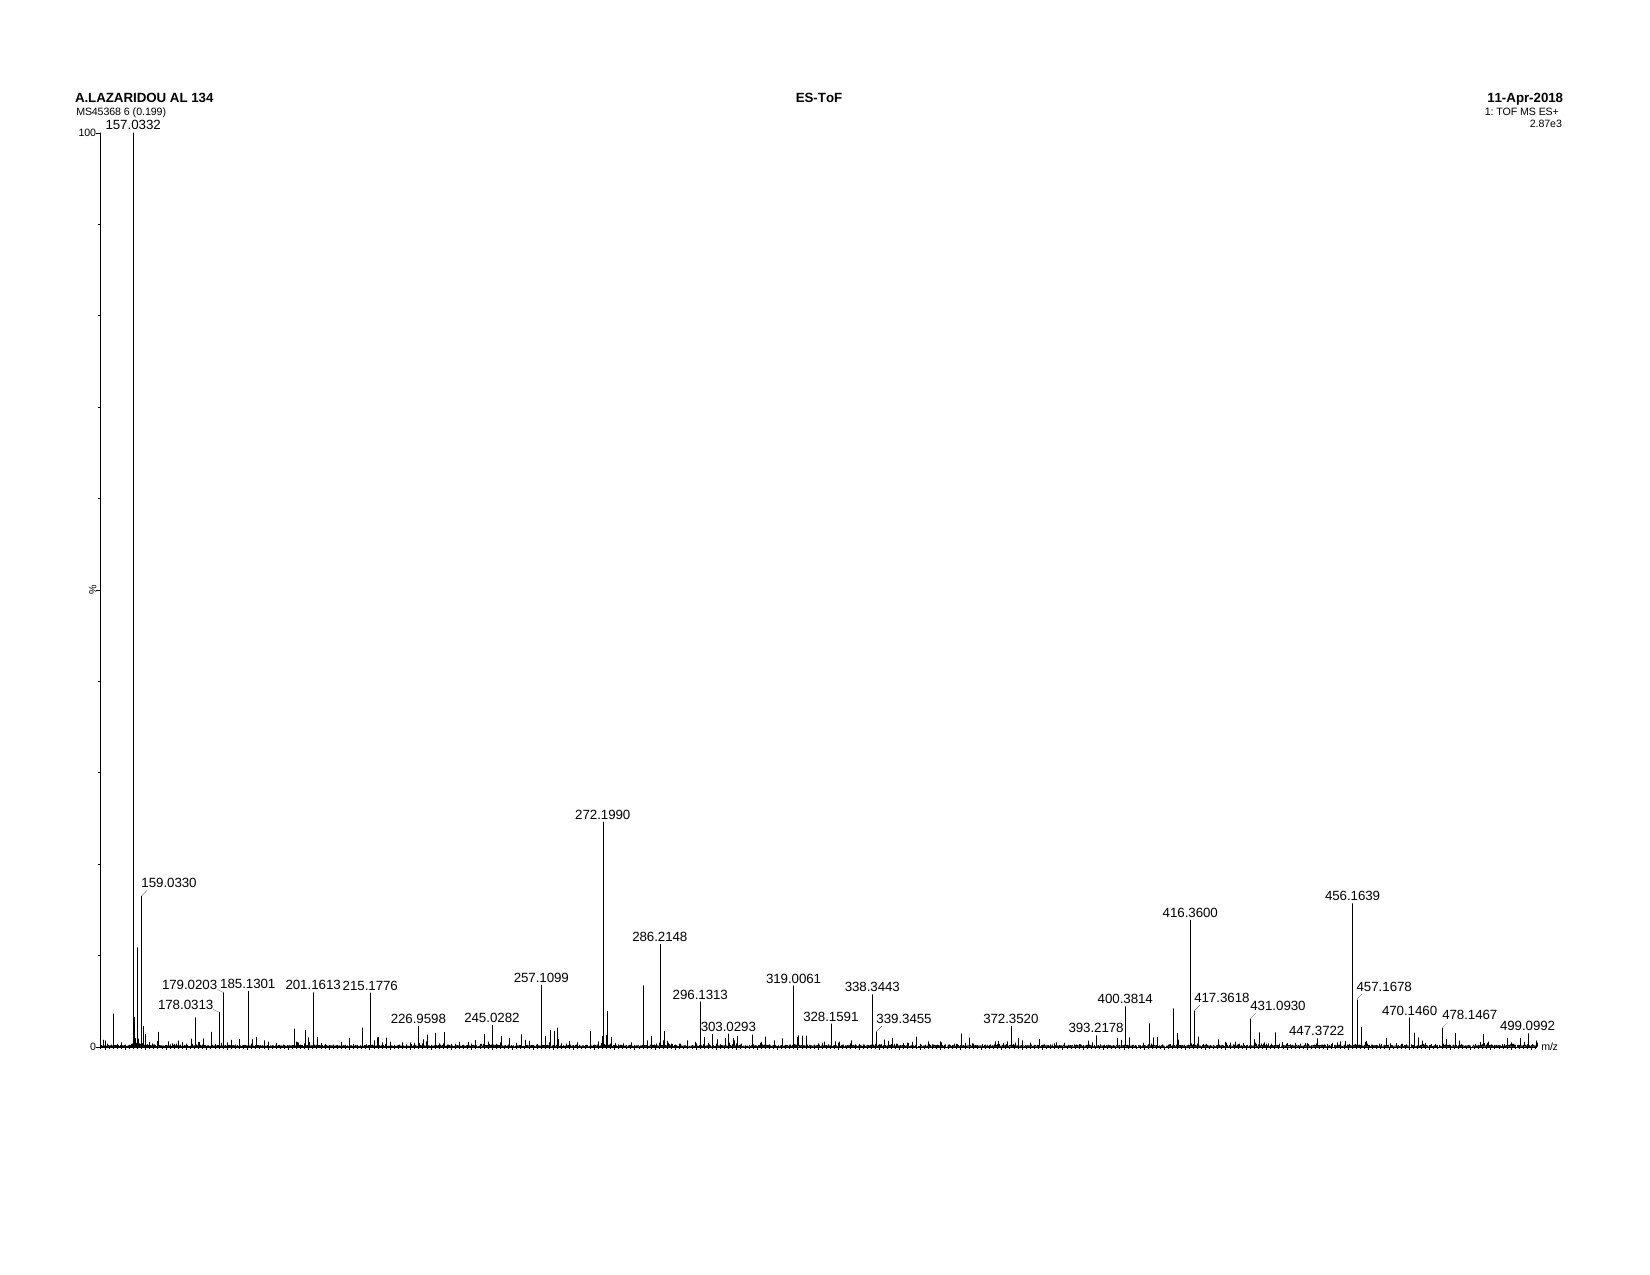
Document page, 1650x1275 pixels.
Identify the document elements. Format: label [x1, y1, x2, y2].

text [75, 90, 1563, 1050]
